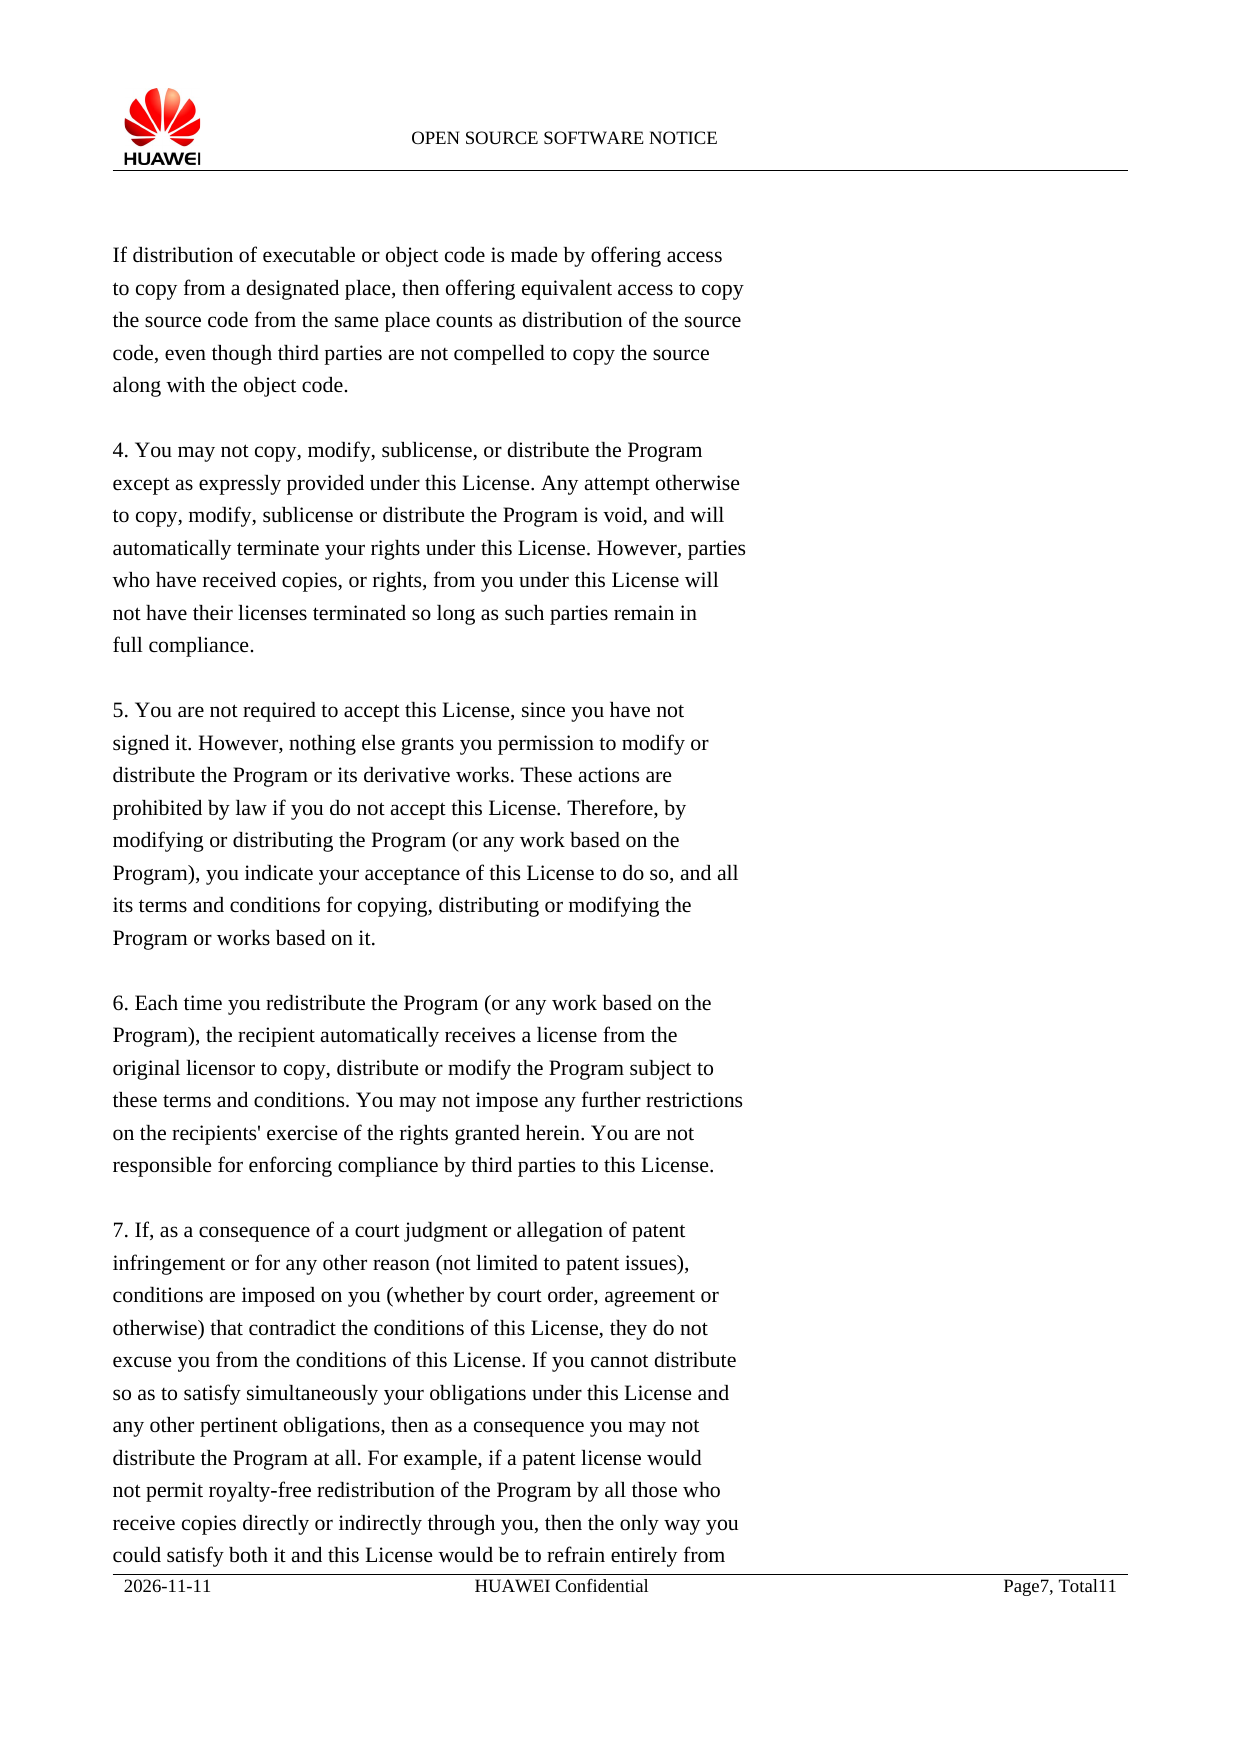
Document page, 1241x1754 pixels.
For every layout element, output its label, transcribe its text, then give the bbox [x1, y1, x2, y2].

picture [124, 88, 201, 165]
